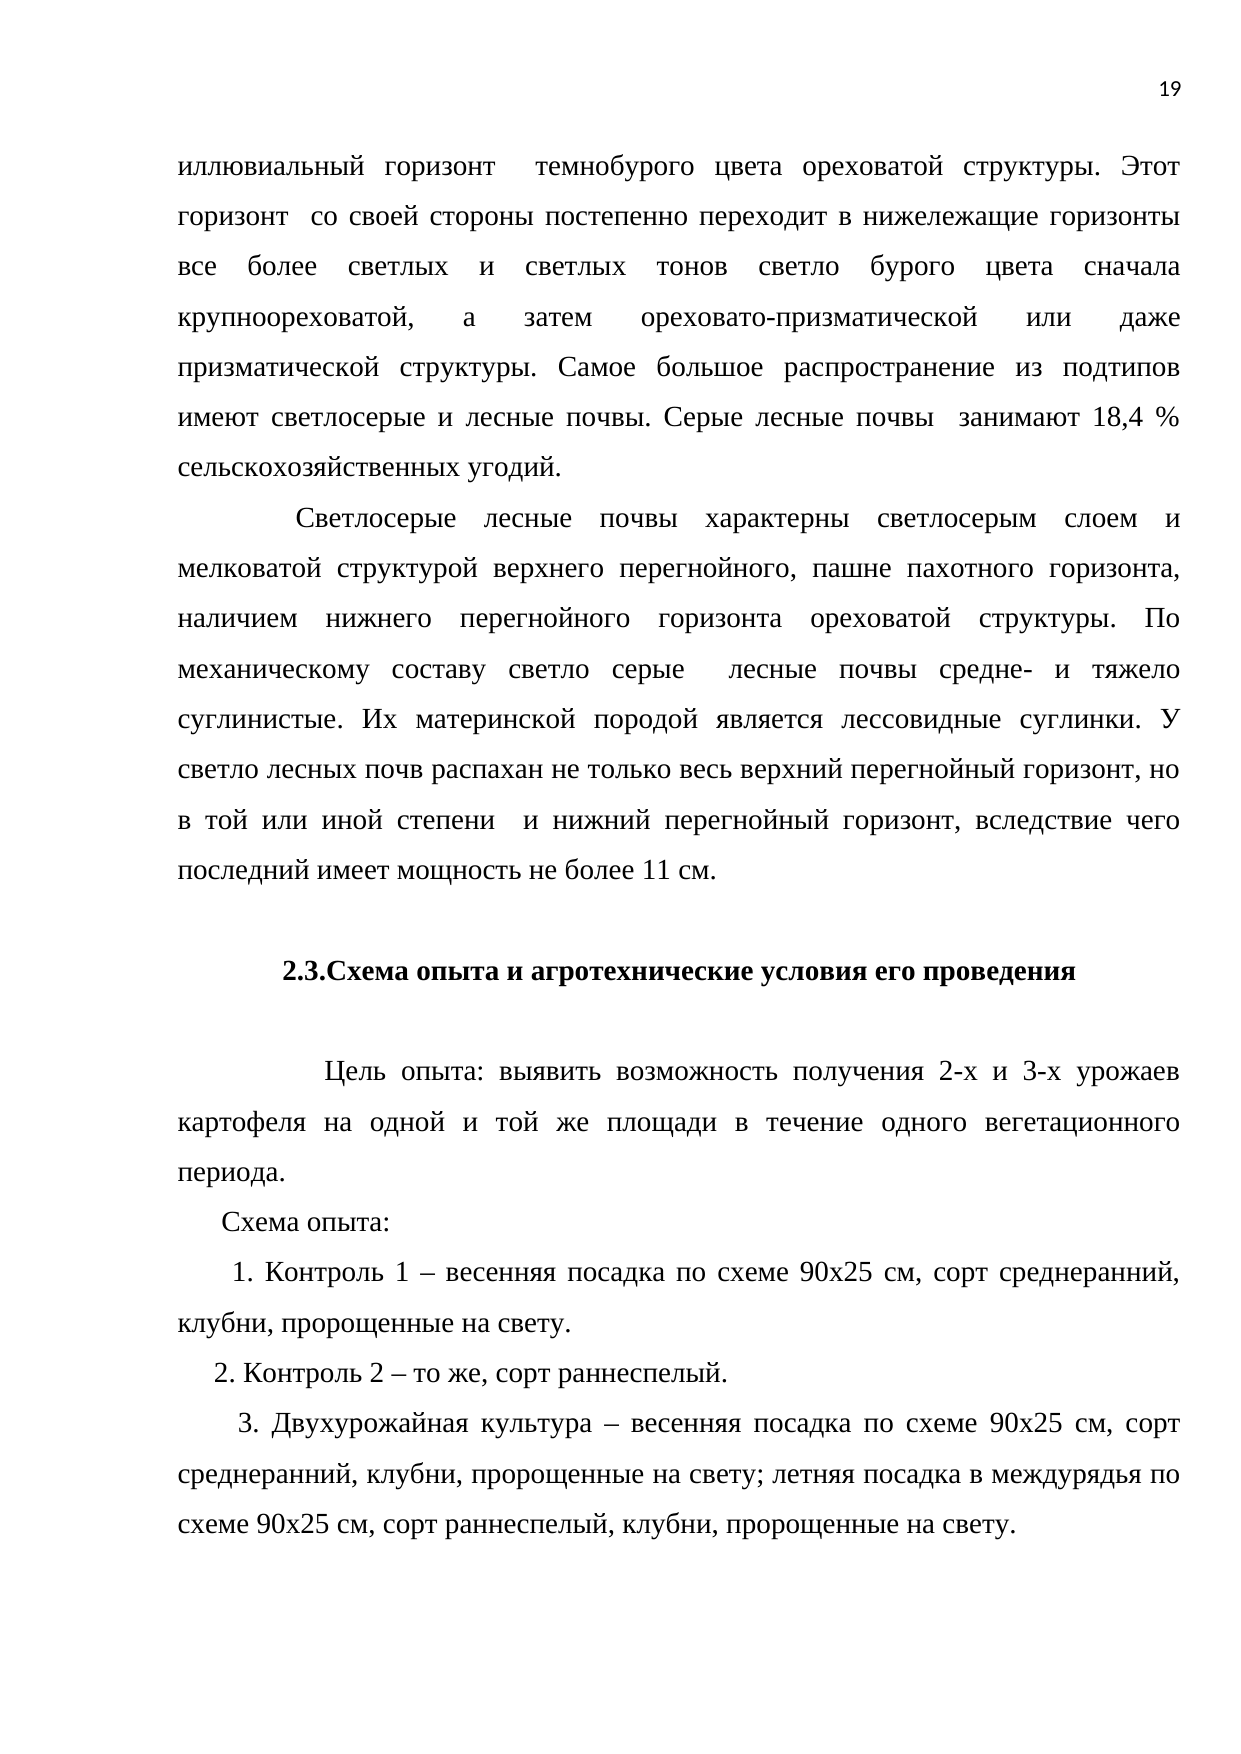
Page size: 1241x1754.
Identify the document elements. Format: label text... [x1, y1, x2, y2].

text 1. Контроль 1 – весенняя посадка по схеме 90х25 см, сорт среднеранний, клубни, пророщенные на свету. [177, 1254, 1181, 1338]
text Схема опыта: [177, 1204, 1181, 1238]
text 2. Контроль 2 – то же, сорт раннеспелый. [177, 1355, 1181, 1389]
text Цель опыта: выявить возможность получения 2-х и 3-х урожаев картофеля на одной и той же площади в течение одного вегетационного периода. [177, 1053, 1181, 1187]
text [177, 148, 1181, 483]
text Светлосерые лесные почвы характерны светлосерым слоем и мелковатой структурой верхнего перегнойного, пашне пахотного горизонта, наличием нижнего перегнойного горизонта ореховатой структуры. По механическому составу светло серые лесные почвы средне- и тяжело суглинистые. Их материнской породой является лессовидные суглинки. У светло лесных почв распахан не только весь верхний перегнойный горизонт, но в той или иной степени и нижний перегнойный горизонт, вследствие чего последний имеет мощность не более 11 см. [177, 500, 1181, 886]
text 3. Двухурожайная культура – весенняя посадка по схеме 90х25 см, сорт среднеранний, клубни, пророщенные на свету; летняя посадка в междурядья по схеме 90х25 см, сорт раннеспелый, клубни, пророщенные на свету. [177, 1406, 1181, 1540]
text 2.3.Схема опыта и агротехнические условия его проведения [177, 953, 1181, 986]
